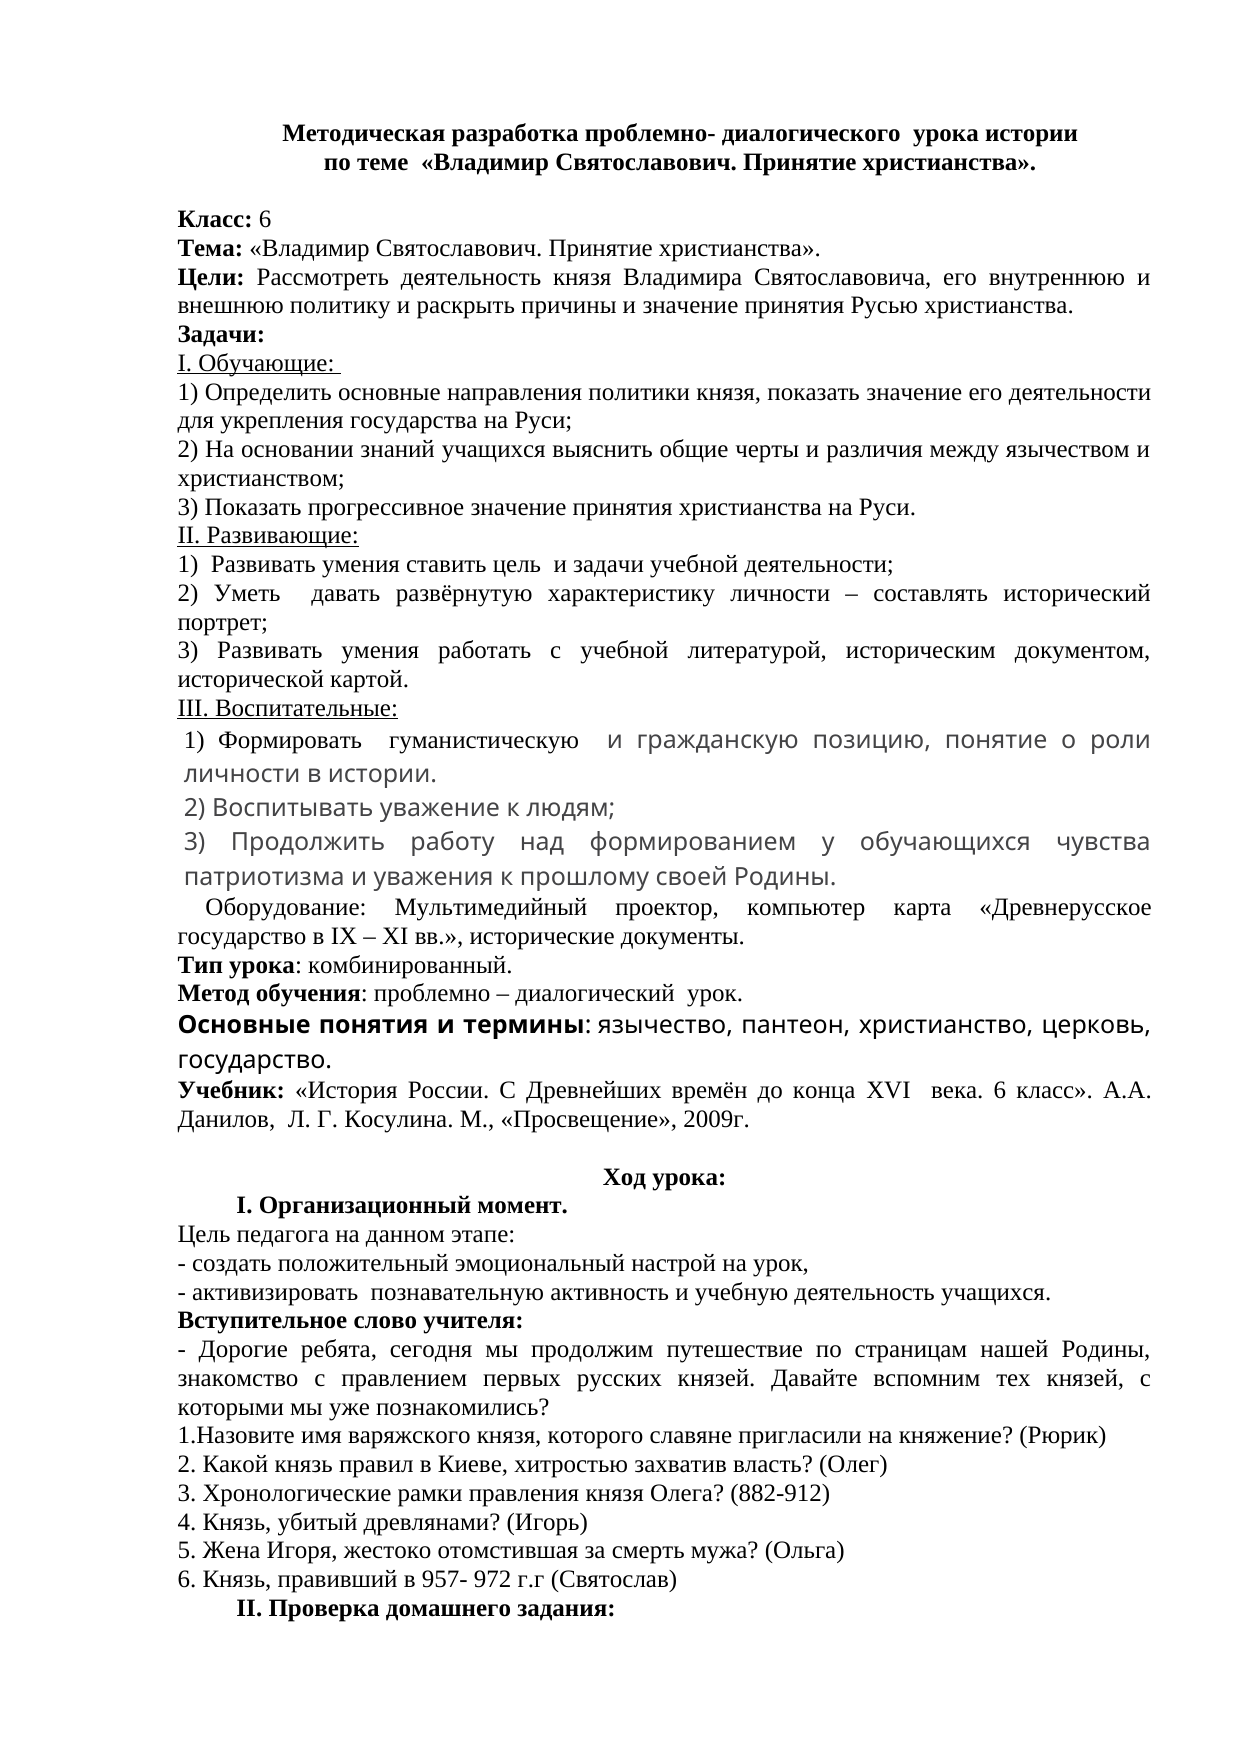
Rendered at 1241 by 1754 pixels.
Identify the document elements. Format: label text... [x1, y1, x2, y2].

text Ход урока: [177, 1162, 1152, 1190]
text Цель педагога на данном этапе: [177, 1219, 1152, 1248]
text Тип урока: комбинированный. [177, 950, 1152, 978]
text II. Развивающие: [177, 521, 1152, 549]
text 5. Жена Игоря, жестоко отомстившая за смерть мужа? (Ольга) [177, 1535, 1152, 1564]
text 1) Развивать умения ставить цель и задачи учебной деятельности; [177, 549, 1152, 578]
text Методическая разработка проблемно- диалогического урока истории [208, 118, 1152, 147]
text 3) Развивать умения работать с учебной литературой, историческим документом, исторической картой. [177, 636, 1152, 693]
text 1) Определить основные направления политики князя, показать значение его деятельности для укрепления государства на Руси; [177, 377, 1152, 434]
text 2. Какой князь правил в Киеве, хитростью захватив власть? (Олег) [177, 1449, 1152, 1478]
text - активизировать познавательную активность и учебную деятельность учащихся. [177, 1277, 1152, 1305]
text Учебник: «История России. С Древнейших времён до конца XVI века. 6 класс». А.А. Данилов, Л. Г. Косулина. М., «Просвещение», 2009г. [177, 1075, 1152, 1133]
text Тема: «Владимир Святославович. Принятие христианства». [177, 233, 1152, 262]
text 3. Хронологические рамки правления князя Олега? (882-912) [177, 1478, 1152, 1507]
text Вступительное слово учителя: [177, 1305, 1152, 1334]
text I. Организационный момент. [177, 1190, 1152, 1219]
text 4. Князь, убитый древлянами? (Игорь) [177, 1507, 1152, 1535]
text Основные понятия и термины: язычество, пантеон, христианство, церковь, государство. [177, 1007, 1152, 1075]
text - создать положительный эмоциональный настрой на урок, [177, 1248, 1152, 1277]
text 6. Князь, правивший в 957- .г (Святослав) [177, 1564, 1152, 1593]
text II. Проверка домашнего задания: [177, 1593, 1152, 1622]
text 1.Назовите имя варяжского князя, которого славяне пригласили на княжение? (Рюрик) [177, 1420, 1152, 1449]
text 2) Уметь давать развёрнутую характеристику личности – составлять исторический портрет; [177, 578, 1152, 636]
text - Дорогие ребята, сегодня мы продолжим путешествие по страницам нашей Родины, знакомство с правлением первых русских князей. Давайте вспомним тех князей, с которыми мы уже познакомились? [177, 1334, 1152, 1420]
text 2) На основании знаний учащихся выяснить общие черты и различия между язычеством и христианством; [177, 434, 1152, 492]
text 3) Показать прогрессивное значение принятия христианства на Руси. [177, 492, 1152, 521]
text III. Воспитательные: [177, 693, 1152, 722]
text Цели: Рассмотреть деятельность князя Владимира Святославовича, его внутреннюю и внешнюю политику и раскрыть причины и значение принятия Русью христианства. [177, 262, 1152, 319]
text 1) Формировать гуманистическую и гражданскую позицию, понятие о роли личности в истории. [183, 722, 1152, 790]
text I. Обучающие: [177, 348, 1152, 377]
text Метод обучения: проблемно – диалогический урок. [177, 978, 1152, 1007]
text Задачи: [177, 319, 1152, 348]
text 2) Воспитывать уважение к людям; [183, 790, 1152, 824]
text Оборудование: Мультимедийный проектор, компьютер карта «Древнерусское государство в IX – XI вв.», исторические документы. [177, 892, 1152, 950]
text Класс: 6 [177, 204, 1152, 233]
text по теме «Владимир Святославович. Принятие христианства». [208, 147, 1152, 176]
text 3) Продолжить работу над формированием у обучающихся чувства патриотизма и уважения к прошлому своей Родины. [183, 824, 1152, 892]
